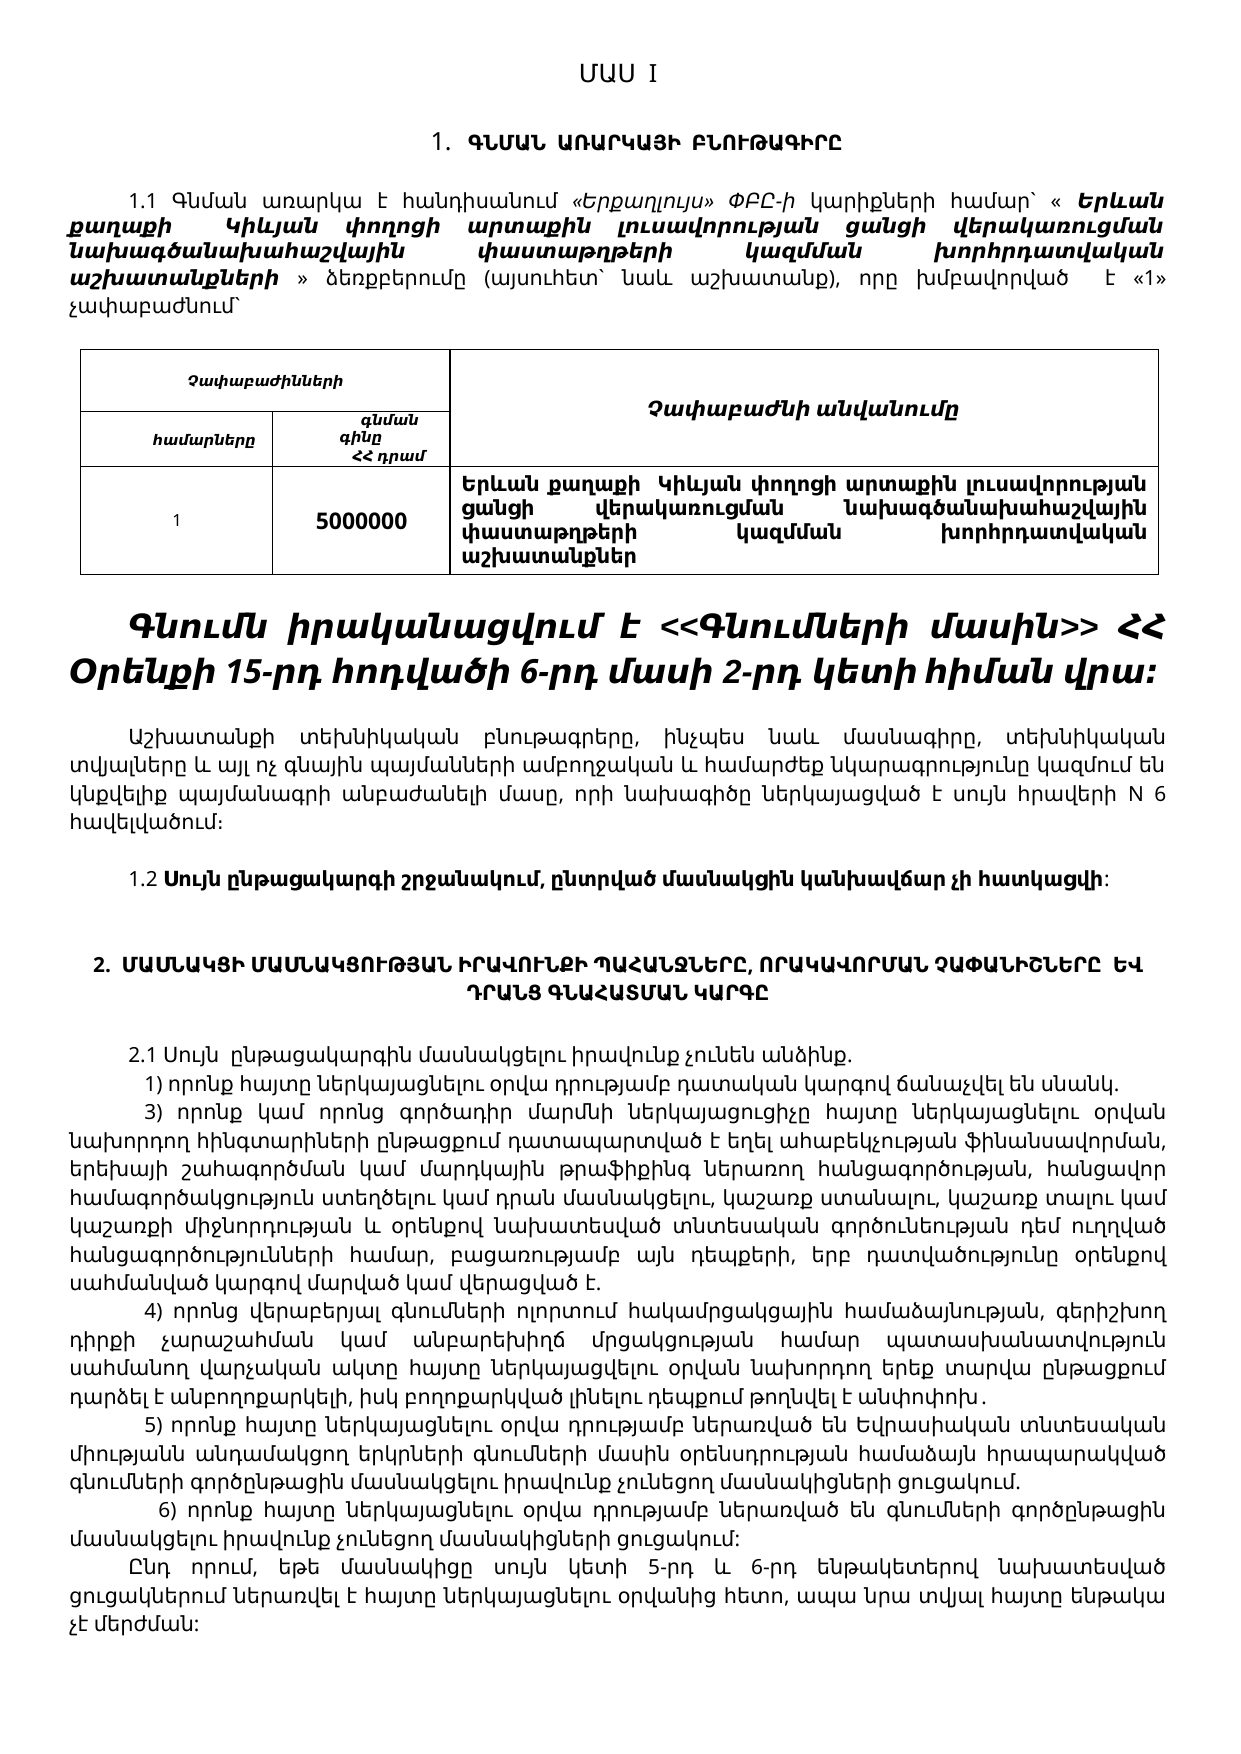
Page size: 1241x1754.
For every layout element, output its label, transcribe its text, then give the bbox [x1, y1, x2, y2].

text ՄԱՍ I [69, 56, 1167, 89]
text 1) որոնք հայտը ներկայացնելու օրվա դրությամբ դատական կարգով ճանաչվել են սնանկ. [69, 1069, 1167, 1097]
table_cell համարները [81, 412, 272, 466]
text 3) որոնք կամ որոնց գործադիր մարմնի ներկայացուցիչը հայտը ներկայացնելու օրվան նախորդող հինգտարիների ընթացքում դատապարտված է եղել ահաբեկչության ֆինանսավորման, երեխայի շահագործման կամ մարդկային թրաֆիքինգ ներառող հանցագործության, հանցավոր համագործակցություն ստեղծելու կամ դրան մասնակցելու, կաշառք ստանալու, կաշառք տալու կամ կաշառքի միջնորդության և օրենքով նախատեսված տնտեսական գործունեության դեմ ուղղված հանցագործությունների համար, բացառությամբ այն դեպքերի, երբ դատվածությունը օրենքով սահմանված կարգով մարված կամ վերացված է. [69, 1097, 1167, 1297]
text 2.1 Սույն ընթացակարգին մասնակցելու իրավունք չունեն անձինք. [69, 1041, 1167, 1069]
table_cell գնման գինը ՀՀ դրամ [273, 412, 449, 466]
text 6) որոնք հայտը ներկայացնելու օրվա դրությամբ ներառված են գնումների գործընթացին մասնակցելու իրավունք չունեցող մասնակիցների ցուցակում: [69, 1496, 1167, 1552]
table_cell 5000000 [273, 467, 449, 573]
table_header Չափաբաժինների [81, 350, 449, 411]
subtitle 1.1 Գնման առարկա է հանդիսանում «Երքաղլույս» ՓԲԸ-ի կարիքների համար` « Երևան քաղաքի Կիևյան փողոցի արտաքին լուսավորության ցանցի վերակառուցման նախագծանախահաշվային փաստաթղթերի կազմման խորհրդատվական աշխատանքների » ձեռքբերումը (այսուհետ` նաև աշխատանք), որը խմբավորված է «1» չափաբաժնում` [69, 186, 1167, 320]
text 1.2 Սույն ընթացակարգի շրջանակում, ընտրված մասնակցին կանխավճար չի հատկացվի: [69, 864, 1167, 893]
text Ընդ որում, եթե մասնակիցը սույն կետի 5-րդ և 6-րդ ենթակետերով նախատեսված ցուցակներում ներառվել է հայտը ներկայացնելու օրվանից հետո, ապա նրա տվյալ հայտը ենթակա չէ մերժման: [69, 1552, 1167, 1638]
table_cell 1 [81, 467, 272, 573]
table_header Չափաբաժնի անվանումը [451, 350, 1158, 466]
text 2. ՄԱՍՆԱԿՑԻ ՄԱՍՆԱԿՑՈՒԹՅԱՆ ԻՐԱՎՈՒՆՔԻ ՊԱՀԱՆՋՆԵՐԸ, ՈՐԱԿԱՎՈՐՄԱՆ ՉԱՓԱՆԻՇՆԵՐԸ ԵՎ ԴՐԱՆՑ ԳՆԱՀԱՏՄԱՆ ԿԱՐԳԸ [69, 950, 1167, 1007]
text Աշխատանքի տեխնիկական բնութագրերը, ինչպես նաև մասնագիրը, տեխնիկական տվյալները և այլ ոչ գնային պայմանների ամբողջական և համարժեք նկարագրությունը կազմում են կնքվելիք պայմանագրի անբաժանելի մասը, որի նախագիծը ներկայացված է սույն հրավերի N 6 հավելվածում։ [69, 722, 1167, 836]
text 4) որոնց վերաբերյալ գնումների ոլորտում հակամրցակցային համաձայնության, գերիշխող դիրքի չարաշահման կամ անբարեխիղճ մրցակցության համար պատասխանատվություն սահմանող վարչական ակտը հայտը ներկայացվելու օրվան նախորդող երեք տարվա ընթացքում դարձել է անբողոքարկելի, իսկ բողոքարկված լինելու դեպքում թողնվել է անփոփոխ․ [69, 1297, 1167, 1410]
text 5) որոնք հայտը ներկայացնելու օրվա դրությամբ ներառված են Եվրասիական տնտեսական միությանն անդամակցող երկրների գնումների մասին օրենսդրության համաձայն հրապարակված գնումների գործընթացին մասնակցելու իրավունք չունեցող մասնակիցների ցուցակում. [69, 1410, 1167, 1496]
table_cell Երևան քաղաքի Կիևյան փողոցի արտաքին լուսավորության ցանցի վերակառուցման նախագծանախահաշվային փաստաթղթերի կազմման խորհրդատվական աշխատանքներ [451, 467, 1158, 573]
list ԳՆՄԱՆ ԱՌԱՐԿԱՅԻ ԲՆՈՒԹԱԳԻՐԸ [107, 124, 1167, 158]
text Գնումն իրականացվում է <<Գնումների մասին>> ՀՀ Օրենքի 15-րդ հոդվածի 6-րդ մասի 2-րդ կետի հիման վրա։ [69, 603, 1167, 694]
